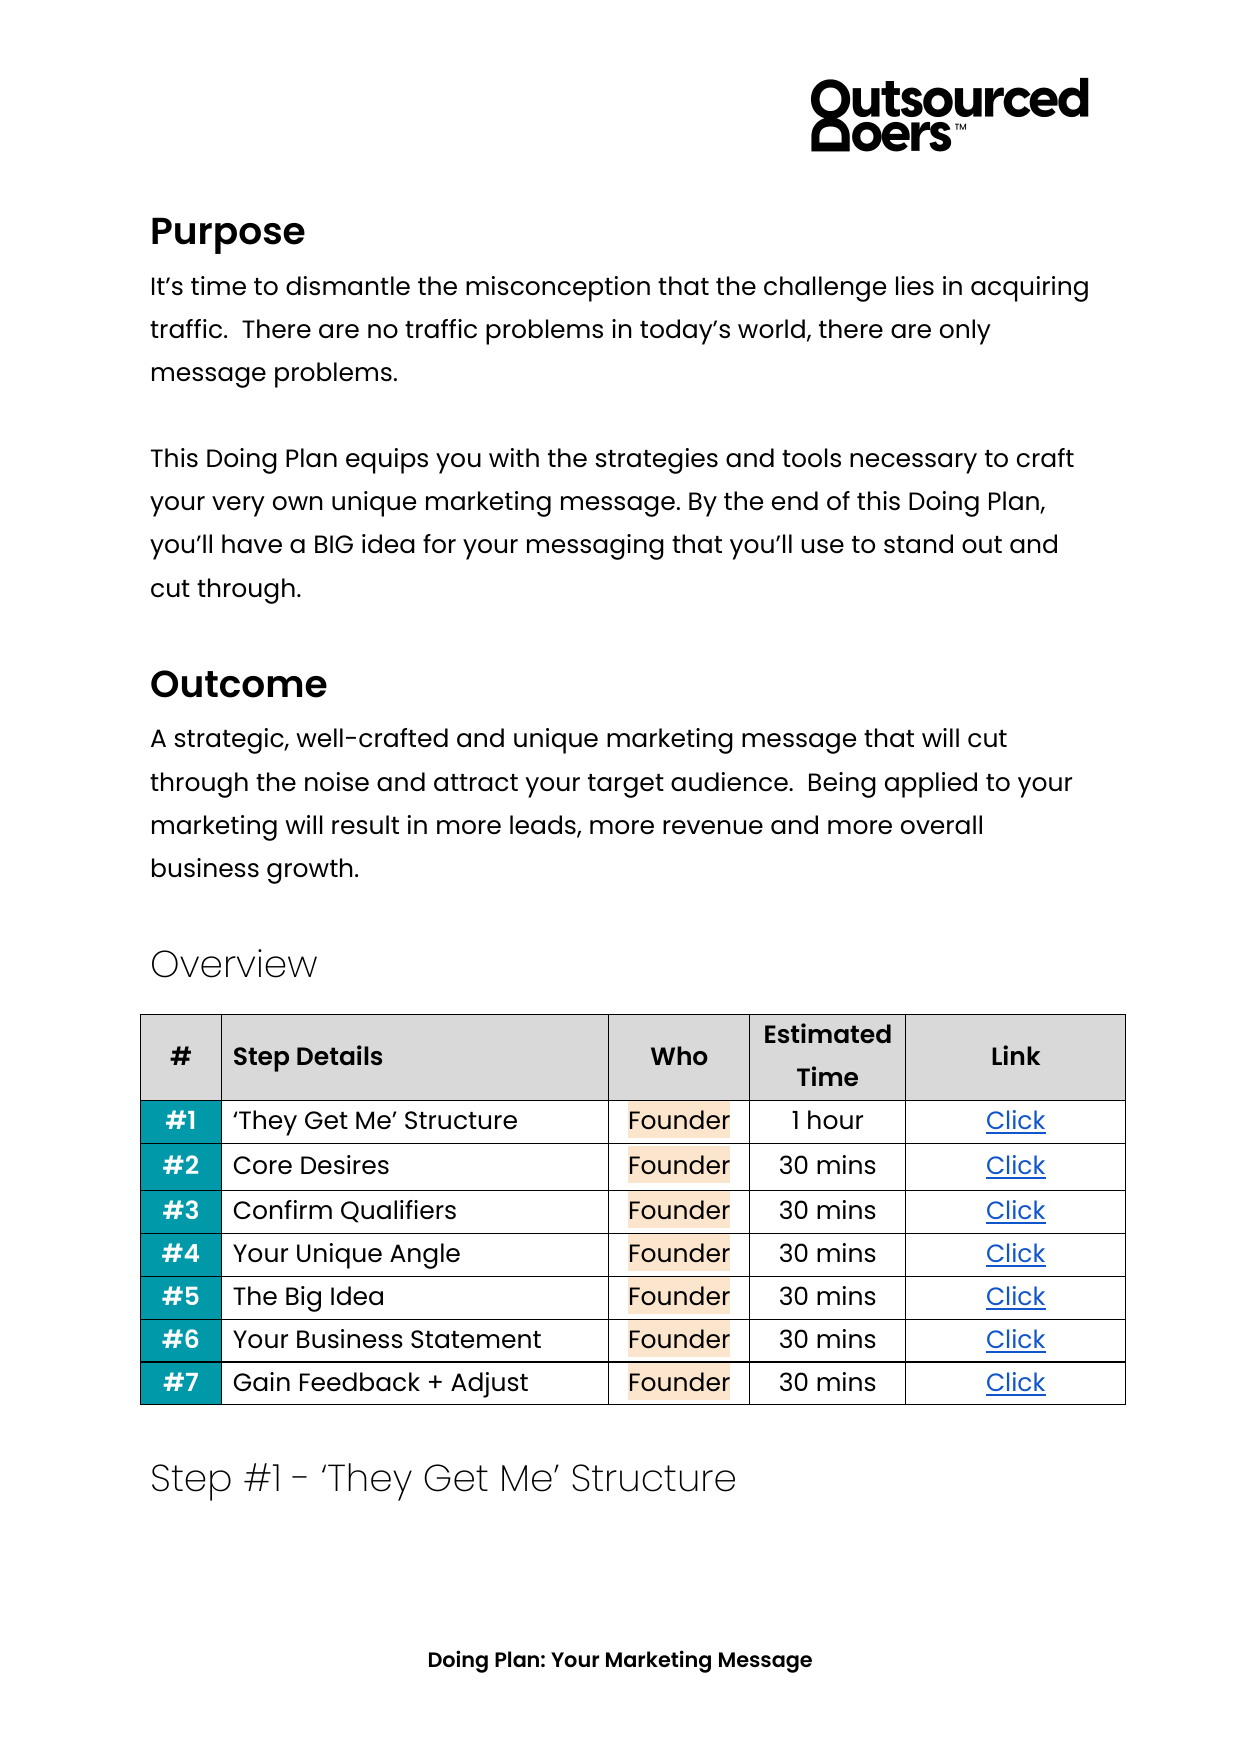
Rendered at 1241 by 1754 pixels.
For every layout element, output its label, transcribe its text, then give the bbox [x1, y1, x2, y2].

table_cell Founder [609, 1234, 749, 1276]
text It’s time to dismantle the misconception that the challenge lies in acquiring traffic. There are no traffic problems in today’s world, there are only message problems. [150, 266, 1090, 390]
text A strategic, well-crafted and unique marketing message that will cut through the noise and attract your target audience. Being applied to your marketing will result in more leads, more revenue and more overall business growth. [150, 719, 1090, 886]
table_cell #2 [141, 1144, 221, 1190]
table_cell Founder [609, 1191, 749, 1233]
table_cell Your Unique Angle [222, 1234, 608, 1276]
table_cell Click [906, 1191, 1125, 1233]
table_cell #7 [141, 1363, 221, 1404]
table_cell #6 [141, 1320, 221, 1361]
subtitle Step #1 - ‘They Get Me’ Structure [150, 1448, 1090, 1505]
table_cell Founder [609, 1144, 749, 1190]
subtitle Outcome [150, 654, 1090, 711]
table_header Step Details [222, 1015, 608, 1100]
table_cell 1 hour [750, 1101, 905, 1143]
text This Doing Plan equips you with the strategies and tools necessary to craft your very own unique marketing message. By the end of this Doing Plan, you’ll have a BIG idea for your messaging that you’ll use to stand out and cut through. [150, 439, 1090, 606]
table_cell #4 [141, 1234, 221, 1276]
table_header # [141, 1015, 221, 1100]
table_cell #5 [141, 1277, 221, 1319]
table_cell Click [906, 1234, 1125, 1276]
table_cell 30 mins [750, 1277, 905, 1319]
table_cell 30 mins [750, 1191, 905, 1233]
table_header Link [906, 1015, 1125, 1100]
table_cell Founder [609, 1320, 749, 1361]
table_cell Gain Feedback + Adjust [222, 1363, 608, 1404]
table_cell 30 mins [750, 1234, 905, 1276]
table_cell Founder [609, 1101, 749, 1143]
table_cell #3 [141, 1191, 221, 1233]
table_cell 30 mins [750, 1363, 905, 1404]
table_cell Click [906, 1320, 1125, 1361]
table_cell Click [906, 1277, 1125, 1319]
table_header Who [609, 1015, 749, 1100]
table_header Estimated Time [750, 1015, 905, 1100]
table_cell Confirm Qualifiers [222, 1191, 608, 1233]
table_cell Click [906, 1363, 1125, 1404]
subtitle Overview [150, 935, 1090, 991]
table_cell Founder [609, 1277, 749, 1319]
table_cell Core Desires [222, 1144, 608, 1190]
table_cell ‘They Get Me’ Structure [222, 1101, 608, 1143]
picture [808, 75, 1091, 155]
table_cell Click [906, 1101, 1125, 1143]
table_cell 30 mins [750, 1144, 905, 1190]
table_cell Your Business Statement [222, 1320, 608, 1361]
table_cell 30 mins [750, 1320, 905, 1361]
table_cell The Big Idea [222, 1277, 608, 1319]
table_cell Click [906, 1144, 1125, 1190]
table_cell Founder [609, 1363, 749, 1404]
table_cell #1 [141, 1101, 221, 1143]
subtitle Purpose [150, 202, 1090, 258]
